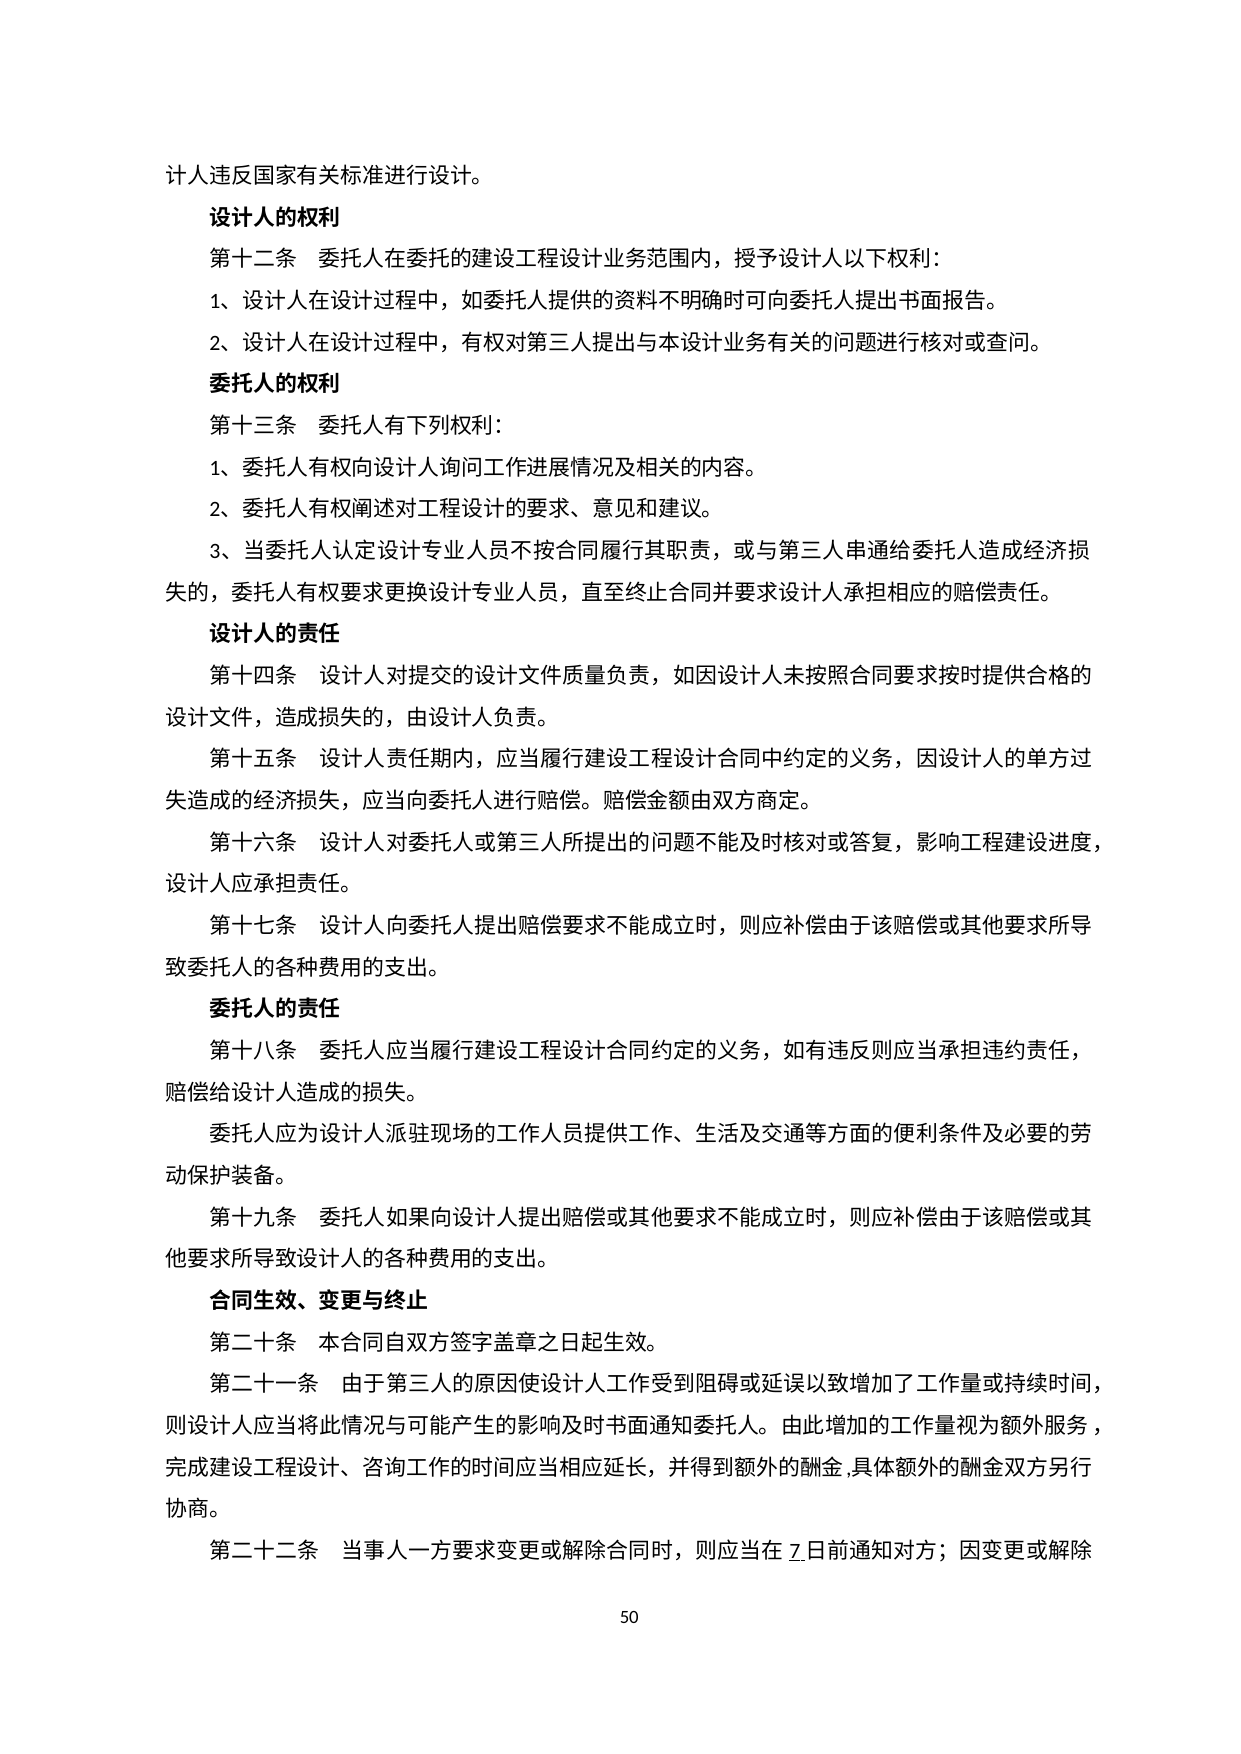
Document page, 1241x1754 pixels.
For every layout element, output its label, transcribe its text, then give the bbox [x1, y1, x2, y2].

text 第十二条 委托人在委托的建设工程设计业务范围内，授予设计人以下权利： [165, 233, 1092, 275]
text 2、设计人在设计过程中，有权对第三人提出与本设计业务有关的问题进行核对或查问。 [165, 317, 1092, 358]
text 第十三条 委托人有下列权利： [165, 400, 1092, 442]
text 设计人的权利 [165, 192, 1092, 233]
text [165, 150, 1092, 192]
text 第十九条 委托人如果向设计人提出赔偿或其他要求不能成立时，则应补偿由于该赔偿或其他要求所导致设计人的各种费用的支出。 [165, 1192, 1092, 1275]
text 第十八条 委托人应当履行建设工程设计合同约定的义务，如有违反则应当承担违约责任，赔偿给设计人造成的损失。 [165, 1025, 1092, 1108]
text 第十五条 设计人责任期内，应当履行建设工程设计合同中约定的义务，因设计人的单方过失造成的经济损失，应当向委托人进行赔偿。赔偿金额由双方商定。 [165, 733, 1092, 817]
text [165, 1525, 1092, 1567]
text 委托人的权利 [165, 358, 1092, 400]
text 第十七条 设计人向委托人提出赔偿要求不能成立时，则应补偿由于该赔偿或其他要求所导致委托人的各种费用的支出。 [165, 900, 1092, 983]
text 第二十条 本合同自双方签字盖章之日起生效。 [165, 1317, 1092, 1358]
text 1、委托人有权向设计人询问工作进展情况及相关的内容。 [165, 442, 1092, 483]
text 3、当委托人认定设计专业人员不按合同履行其职责，或与第三人串通给委托人造成经济损失的，委托人有权要求更换设计专业人员，直至终止合同并要求设计人承担相应的赔偿责任。 [165, 525, 1092, 608]
text 合同生效、变更与终止 [165, 1275, 1092, 1317]
text 第二十一条 由于第三人的原因使设计人工作受到阻碍或延误以致增加了工作量或持续时间，则设计人应当将此情况与可能产生的影响及时书面通知委托人。由此增加的工作量视为额外服务，完成建设工程设计、咨询工作的时间应当相应延长，并得到额外的酬金,具体额外的酬金双方另行协商。 [165, 1358, 1092, 1525]
text 设计人的责任 [165, 608, 1092, 650]
text 委托人应为设计人派驻现场的工作人员提供工作、生活及交通等方面的便利条件及必要的劳动保护装备。 [165, 1108, 1092, 1192]
text 第十四条 设计人对提交的设计文件质量负责，如因设计人未按照合同要求按时提供合格的设计文件，造成损失的，由设计人负责。 [165, 650, 1092, 733]
text 1、设计人在设计过程中，如委托人提供的资料不明确时可向委托人提出书面报告。 [165, 275, 1092, 317]
text 第十六条 设计人对委托人或第三人所提出的问题不能及时核对或答复，影响工程建设进度，设计人应承担责任。 [165, 817, 1092, 900]
text 2、委托人有权阐述对工程设计的要求、意见和建议。 [165, 483, 1092, 525]
text 委托人的责任 [165, 983, 1092, 1025]
